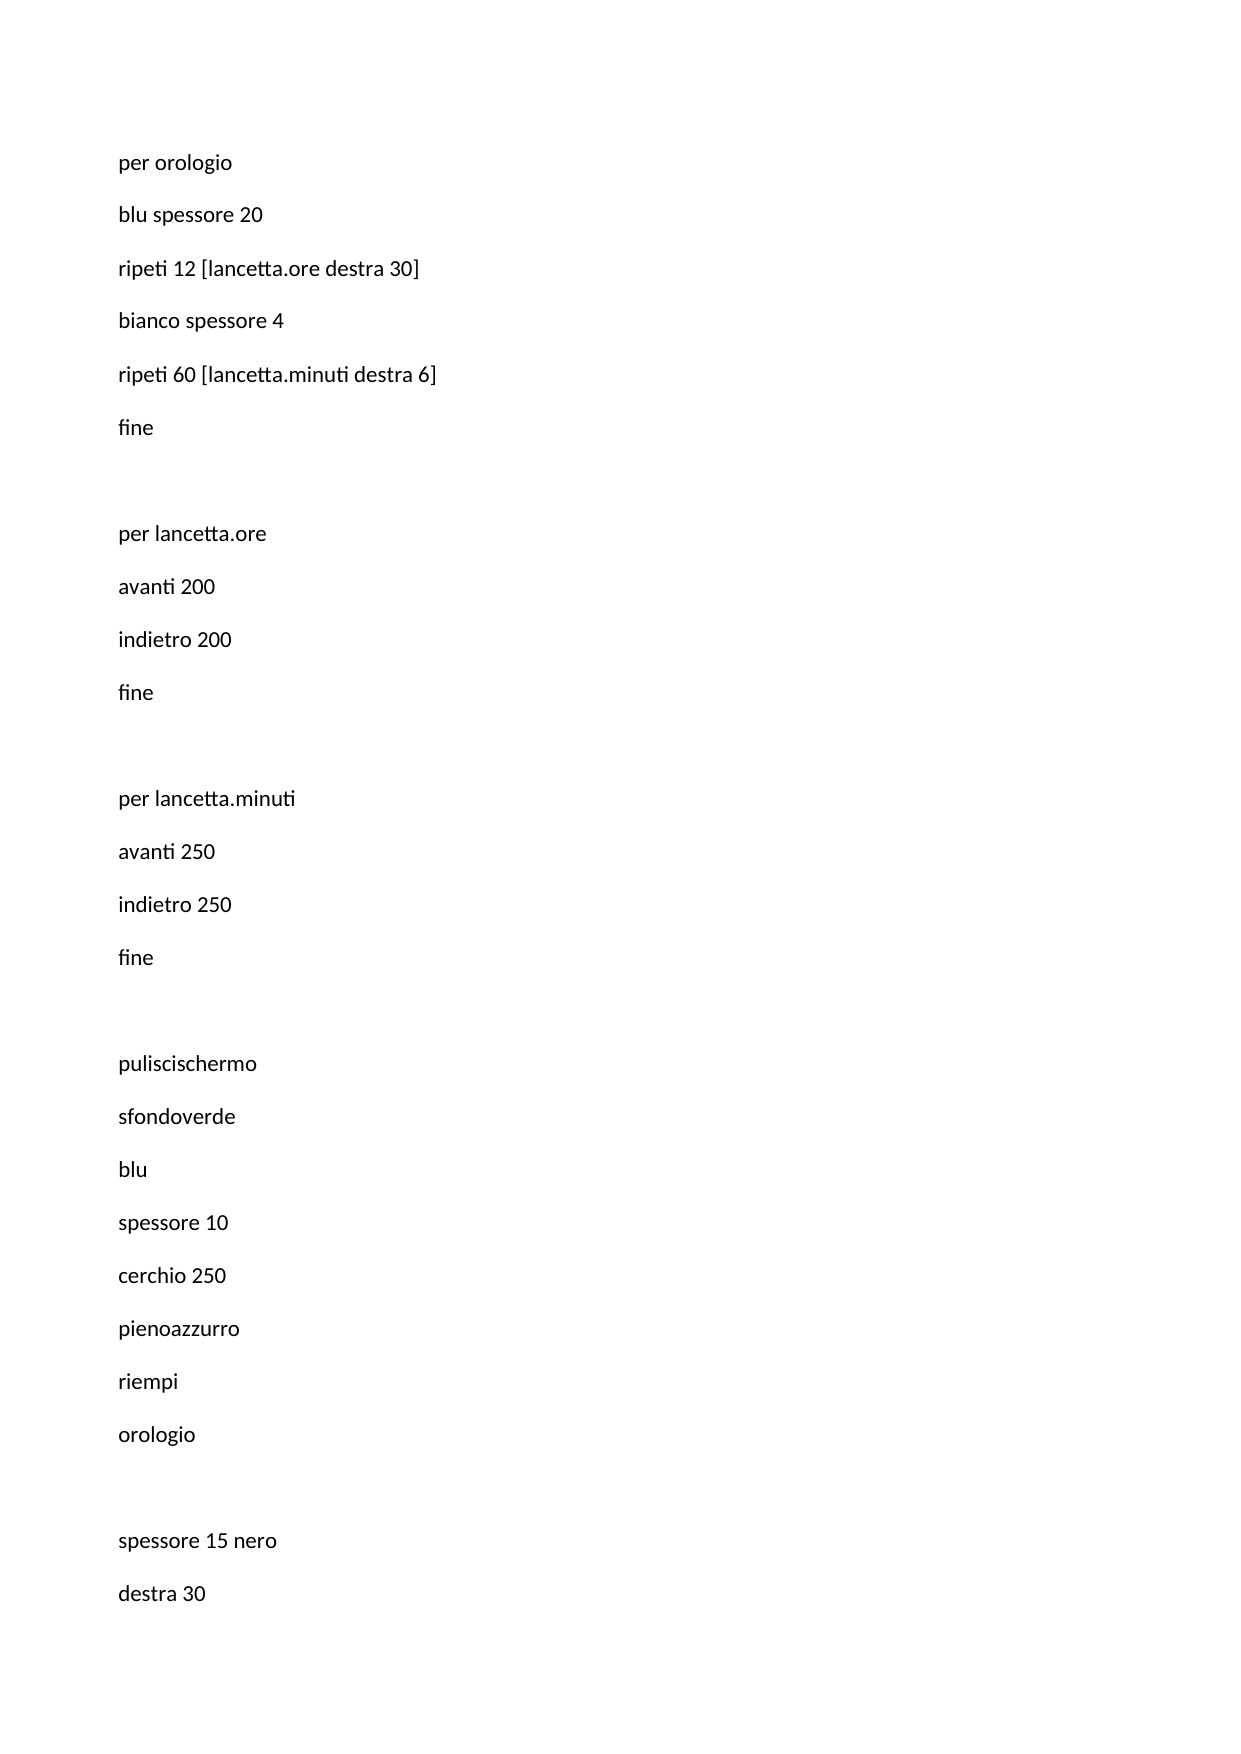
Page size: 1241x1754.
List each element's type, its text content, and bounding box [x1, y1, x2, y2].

text spessore 15 nero [118, 1526, 1122, 1554]
text fine [118, 678, 1122, 706]
text riempi [118, 1367, 1122, 1395]
text per lancetta.ore [118, 519, 1122, 547]
text sfondoverde [118, 1102, 1122, 1130]
text puliscischermo [118, 1049, 1122, 1077]
text destra 30 [118, 1579, 1122, 1607]
text per lancetta.minuti [118, 784, 1122, 812]
text per orologio [118, 148, 1122, 176]
text orologio [118, 1420, 1122, 1448]
text avanti 200 [118, 572, 1122, 600]
text ripeti 60 [lancetta.minuti destra 6] [118, 360, 1122, 388]
text ripeti 12 [lancetta.ore destra 30] [118, 254, 1122, 282]
text indietro 250 [118, 890, 1122, 918]
text cerchio 250 [118, 1261, 1122, 1289]
text pienoazzurro [118, 1314, 1122, 1342]
text blu spessore 20 [118, 201, 1122, 229]
text bianco spessore 4 [118, 307, 1122, 335]
text blu [118, 1155, 1122, 1183]
text fine [118, 943, 1122, 971]
text spessore 10 [118, 1208, 1122, 1236]
text fine [118, 413, 1122, 441]
text avanti 250 [118, 837, 1122, 865]
text indietro 200 [118, 625, 1122, 653]
